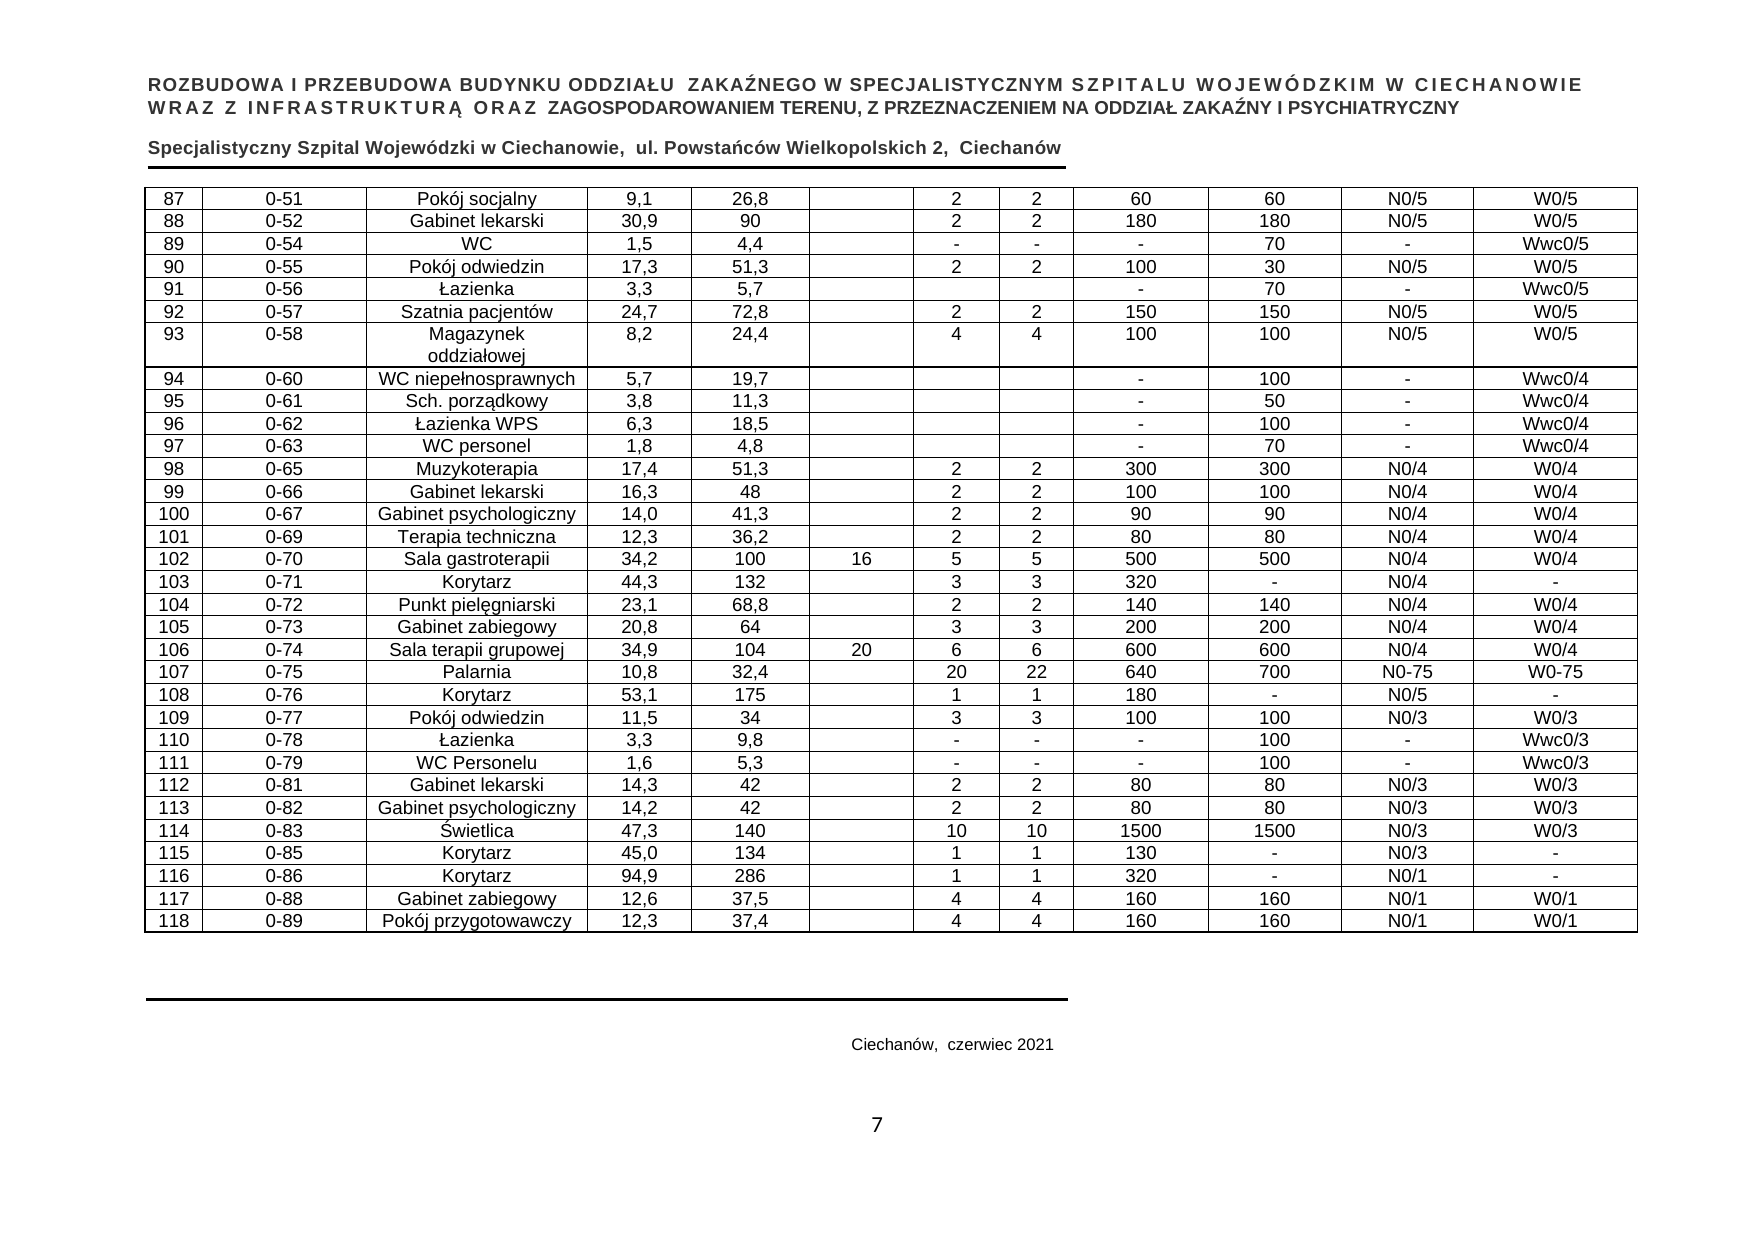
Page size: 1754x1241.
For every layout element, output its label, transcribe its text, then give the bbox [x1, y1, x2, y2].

table_cell 18,5 [692, 413, 809, 434]
table_cell [914, 278, 999, 299]
table_cell Pokój odwiedzin [367, 255, 587, 277]
table_cell 3 [914, 706, 999, 728]
table_cell 1500 [1074, 820, 1208, 841]
table_cell 5,7 [588, 368, 691, 389]
table_cell [810, 752, 913, 773]
table_cell Wwc0/4 [1474, 390, 1637, 412]
table_cell Gabinet zabiegowy [367, 616, 587, 638]
table_cell 48 [692, 480, 809, 502]
table_cell 14,0 [588, 503, 691, 524]
table_cell 108 [146, 684, 202, 705]
table_cell 150 [1074, 301, 1208, 322]
table_cell 2 [1000, 301, 1073, 322]
table_cell [810, 390, 913, 412]
table_cell 0-77 [203, 706, 366, 728]
table_cell 100 [1209, 752, 1341, 773]
table_cell 100 [1074, 255, 1208, 277]
table_cell - [1000, 233, 1073, 254]
table_cell Punkt pielęgniarski [367, 594, 587, 615]
table_cell N0/3 [1342, 797, 1473, 818]
table_cell 100 [146, 503, 202, 524]
table_cell 68,8 [692, 594, 809, 615]
table_cell WC personel [367, 435, 587, 457]
table_cell 0-66 [203, 480, 366, 502]
table_cell 24,4 [692, 323, 809, 366]
table_cell [810, 255, 913, 277]
table_cell Łazienka WPS [367, 413, 587, 434]
table_cell 2 [914, 594, 999, 615]
table_cell - [1474, 865, 1637, 886]
table_cell [810, 278, 913, 299]
table_cell Łazienka [367, 729, 587, 751]
table_cell 4 [914, 323, 999, 366]
table_cell 140 [1209, 594, 1341, 615]
table_cell 3,3 [588, 278, 691, 299]
table_cell 14,2 [588, 797, 691, 818]
table_cell 175 [692, 684, 809, 705]
table_cell [810, 616, 913, 638]
table_cell - [1209, 684, 1341, 705]
table_cell 50 [1209, 390, 1341, 412]
table_cell [1000, 390, 1073, 412]
table_cell 100 [1209, 706, 1341, 728]
table_cell 4,4 [692, 233, 809, 254]
table_cell Wwc0/5 [1474, 278, 1637, 299]
table_cell 0-70 [203, 548, 366, 570]
table_cell N0/1 [1342, 865, 1473, 886]
table_cell 0-74 [203, 639, 366, 660]
table_cell 320 [1074, 865, 1208, 886]
table_cell [1000, 413, 1073, 434]
table_cell 80 [1209, 797, 1341, 818]
table_cell [810, 210, 913, 232]
table_cell Gabinet lekarski [367, 480, 587, 502]
table_cell 1 [1000, 842, 1073, 864]
table_cell N0/4 [1342, 616, 1473, 638]
table_cell 0-58 [203, 323, 366, 366]
table_cell 104 [692, 639, 809, 660]
table_cell [914, 368, 999, 389]
table_cell 4 [1000, 887, 1073, 909]
table_cell [810, 233, 913, 254]
table_cell 80 [1074, 797, 1208, 818]
table_cell W0/5 [1474, 323, 1637, 366]
table_cell 64 [692, 616, 809, 638]
table_cell Pokój socjalny [367, 188, 587, 209]
table_cell N0/3 [1342, 842, 1473, 864]
table_cell 115 [146, 842, 202, 864]
table_cell - [1074, 390, 1208, 412]
table_cell 0-86 [203, 865, 366, 886]
table_cell 42 [692, 774, 809, 796]
table_cell 0-71 [203, 571, 366, 592]
table_cell 1,5 [588, 233, 691, 254]
table_cell Palarnia [367, 661, 587, 683]
table_cell 34,2 [588, 548, 691, 570]
table_cell - [1000, 752, 1073, 773]
table_cell N0/5 [1342, 301, 1473, 322]
table_cell 17,4 [588, 458, 691, 479]
table_cell [810, 684, 913, 705]
table_cell 12,3 [588, 526, 691, 547]
table_cell WC [367, 233, 587, 254]
table_cell 97 [146, 435, 202, 457]
table_cell 9,1 [588, 188, 691, 209]
table_cell 20 [914, 661, 999, 683]
table_cell W0/4 [1474, 480, 1637, 502]
table_cell N0/4 [1342, 571, 1473, 592]
table_cell W0/4 [1474, 548, 1637, 570]
table_cell 92 [146, 301, 202, 322]
table_cell 2 [1000, 503, 1073, 524]
table_cell N0/5 [1342, 323, 1473, 366]
table_cell [810, 323, 913, 366]
table_cell 2 [914, 480, 999, 502]
table_cell 0-75 [203, 661, 366, 683]
table_cell 34 [692, 706, 809, 728]
table_cell 0-83 [203, 820, 366, 841]
table_cell 2 [1000, 255, 1073, 277]
table_cell [914, 390, 999, 412]
table_cell [914, 413, 999, 434]
table_cell N0/4 [1342, 526, 1473, 547]
table_cell 3 [1000, 571, 1073, 592]
table_cell 100 [1209, 368, 1341, 389]
table_cell [810, 842, 913, 864]
table_cell 0-88 [203, 887, 366, 909]
table_cell 11,5 [588, 706, 691, 728]
table_cell 42 [692, 797, 809, 818]
table_cell 0-73 [203, 616, 366, 638]
table_cell 5 [914, 548, 999, 570]
table_cell 41,3 [692, 503, 809, 524]
table_cell [810, 910, 913, 931]
table_cell 37,5 [692, 887, 809, 909]
table_cell - [1342, 368, 1473, 389]
table_cell 0-62 [203, 413, 366, 434]
table_cell 600 [1074, 639, 1208, 660]
table_cell 80 [1074, 774, 1208, 796]
table_cell 98 [146, 458, 202, 479]
table_cell 2 [914, 210, 999, 232]
table_cell 100 [692, 548, 809, 570]
table_cell 109 [146, 706, 202, 728]
table_cell N0/5 [1342, 255, 1473, 277]
table_cell 34,9 [588, 639, 691, 660]
table_cell - [1342, 435, 1473, 457]
table_cell - [1074, 752, 1208, 773]
table_cell 200 [1209, 616, 1341, 638]
table_cell 1 [914, 684, 999, 705]
table_cell Muzykoterapia [367, 458, 587, 479]
table_cell [810, 503, 913, 524]
table_cell 134 [692, 842, 809, 864]
table_cell 286 [692, 865, 809, 886]
table_cell 100 [1209, 729, 1341, 751]
table_cell 0-55 [203, 255, 366, 277]
table_cell 2 [914, 526, 999, 547]
table_cell 6,3 [588, 413, 691, 434]
table_cell 114 [146, 820, 202, 841]
table_cell - [1074, 278, 1208, 299]
table_cell 2 [1000, 480, 1073, 502]
table_cell 320 [1074, 571, 1208, 592]
table_cell 0-67 [203, 503, 366, 524]
table_cell - [1000, 729, 1073, 751]
table_cell 0-69 [203, 526, 366, 547]
table_cell WC Personelu [367, 752, 587, 773]
table_cell N0/4 [1342, 458, 1473, 479]
table_cell 11,3 [692, 390, 809, 412]
table_cell 45,0 [588, 842, 691, 864]
table_cell 90 [146, 255, 202, 277]
table_cell 6 [914, 639, 999, 660]
table_cell 3,3 [588, 729, 691, 751]
table_cell 51,3 [692, 255, 809, 277]
table_cell 0-63 [203, 435, 366, 457]
table_cell - [1074, 413, 1208, 434]
table_cell Korytarz [367, 842, 587, 864]
table_cell 10,8 [588, 661, 691, 683]
table_cell W0/4 [1474, 594, 1637, 615]
table_cell 96 [146, 413, 202, 434]
table_cell - [914, 752, 999, 773]
table_cell [810, 368, 913, 389]
table_cell 106 [146, 639, 202, 660]
table_cell 5 [1000, 548, 1073, 570]
table_cell 0-82 [203, 797, 366, 818]
table_cell 200 [1074, 616, 1208, 638]
table_cell 20,8 [588, 616, 691, 638]
table_cell 2 [1000, 594, 1073, 615]
table_cell [810, 706, 913, 728]
table_cell N0/1 [1342, 887, 1473, 909]
table_cell 10 [914, 820, 999, 841]
table_cell 26,8 [692, 188, 809, 209]
table_cell 160 [1074, 910, 1208, 931]
table_cell 91 [146, 278, 202, 299]
table_cell 2 [1000, 526, 1073, 547]
table_cell N0/4 [1342, 480, 1473, 502]
table_cell 70 [1209, 233, 1341, 254]
table_cell 140 [692, 820, 809, 841]
table_cell 20 [810, 639, 913, 660]
table_cell 4 [1000, 910, 1073, 931]
table_cell 105 [146, 616, 202, 638]
table_cell Korytarz [367, 865, 587, 886]
table_cell 500 [1209, 548, 1341, 570]
table_cell W0/5 [1474, 188, 1637, 209]
table_cell 104 [146, 594, 202, 615]
table_cell Korytarz [367, 571, 587, 592]
table_cell 19,7 [692, 368, 809, 389]
table_cell W0/1 [1474, 910, 1637, 931]
table_cell 160 [1209, 910, 1341, 931]
table_cell 110 [146, 729, 202, 751]
table_cell 9,8 [692, 729, 809, 751]
table_cell 640 [1074, 661, 1208, 683]
table_cell Gabinet psychologiczny [367, 797, 587, 818]
table_cell - [1074, 233, 1208, 254]
table_cell N0-75 [1342, 661, 1473, 683]
table_cell - [1074, 368, 1208, 389]
table_cell Sch. porządkowy [367, 390, 587, 412]
table_cell [810, 526, 913, 547]
table_cell 0-56 [203, 278, 366, 299]
table_cell Korytarz [367, 684, 587, 705]
table_cell 0-57 [203, 301, 366, 322]
table_cell 113 [146, 797, 202, 818]
table_cell 102 [146, 548, 202, 570]
table_cell 2 [1000, 188, 1073, 209]
table_cell 8,2 [588, 323, 691, 366]
table_cell N0/4 [1342, 639, 1473, 660]
table_cell 600 [1209, 639, 1341, 660]
table_cell N0/5 [1342, 210, 1473, 232]
table_cell 6 [1000, 639, 1073, 660]
table_cell 180 [1074, 210, 1208, 232]
table_cell 80 [1074, 526, 1208, 547]
table_cell W0/1 [1474, 887, 1637, 909]
table_cell W0/3 [1474, 774, 1637, 796]
table_cell [810, 594, 913, 615]
table_cell 100 [1074, 706, 1208, 728]
table_cell 2 [1000, 458, 1073, 479]
table_cell N0/3 [1342, 820, 1473, 841]
table_cell 5,3 [692, 752, 809, 773]
table_cell 89 [146, 233, 202, 254]
table_cell 30 [1209, 255, 1341, 277]
table_cell 80 [1209, 774, 1341, 796]
table_cell N0/1 [1342, 910, 1473, 931]
table_cell 60 [1209, 188, 1341, 209]
table_cell 12,3 [588, 910, 691, 931]
table_cell 160 [1209, 887, 1341, 909]
table_cell 3 [914, 616, 999, 638]
table_cell 0-78 [203, 729, 366, 751]
table_cell 2 [914, 188, 999, 209]
table_cell Wwc0/4 [1474, 435, 1637, 457]
table_cell [810, 413, 913, 434]
table_cell 70 [1209, 278, 1341, 299]
table_cell [810, 820, 913, 841]
table_cell 2 [1000, 774, 1073, 796]
table_cell [810, 797, 913, 818]
table_cell Gabinet zabiegowy [367, 887, 587, 909]
table_cell 116 [146, 865, 202, 886]
table_cell W0/3 [1474, 820, 1637, 841]
table_cell W0/4 [1474, 616, 1637, 638]
table_cell - [1474, 842, 1637, 864]
table_cell 60 [1074, 188, 1208, 209]
table_cell 3 [1000, 706, 1073, 728]
table_cell W0/4 [1474, 526, 1637, 547]
table_cell 0-60 [203, 368, 366, 389]
table_cell [810, 301, 913, 322]
table_cell [810, 729, 913, 751]
table_cell 130 [1074, 842, 1208, 864]
table_cell Wwc0/5 [1474, 233, 1637, 254]
table_cell 103 [146, 571, 202, 592]
table_cell 93 [146, 323, 202, 366]
table_cell 1 [1000, 865, 1073, 886]
table_cell W0/3 [1474, 706, 1637, 728]
table_cell 87 [146, 188, 202, 209]
table_cell 2 [1000, 210, 1073, 232]
table_cell 24,7 [588, 301, 691, 322]
table_cell 1 [914, 865, 999, 886]
table_cell Terapia techniczna [367, 526, 587, 547]
table_cell Szatnia pacjentów [367, 301, 587, 322]
table_cell 101 [146, 526, 202, 547]
table_cell 107 [146, 661, 202, 683]
table_cell Sala gastroterapii [367, 548, 587, 570]
table_cell 32,4 [692, 661, 809, 683]
table_cell [914, 435, 999, 457]
table_cell W0/5 [1474, 301, 1637, 322]
table_cell 500 [1074, 548, 1208, 570]
table_cell 2 [914, 774, 999, 796]
table_cell [810, 887, 913, 909]
table_cell [810, 571, 913, 592]
table_cell 2 [914, 797, 999, 818]
table_cell 3 [1000, 616, 1073, 638]
table_cell 90 [1209, 503, 1341, 524]
table_cell N0/5 [1342, 684, 1473, 705]
table_cell 53,1 [588, 684, 691, 705]
table_cell 0-65 [203, 458, 366, 479]
table_cell Wwc0/3 [1474, 752, 1637, 773]
table_cell 0-76 [203, 684, 366, 705]
table_cell 47,3 [588, 820, 691, 841]
table_cell 100 [1074, 480, 1208, 502]
table_cell - [1074, 729, 1208, 751]
table_cell 0-85 [203, 842, 366, 864]
table_cell Sala terapii grupowej [367, 639, 587, 660]
table_cell - [1474, 684, 1637, 705]
table_cell - [1342, 278, 1473, 299]
table_cell 37,4 [692, 910, 809, 931]
table_cell 30,9 [588, 210, 691, 232]
table_cell 100 [1209, 480, 1341, 502]
table_cell 160 [1074, 887, 1208, 909]
table_cell 94,9 [588, 865, 691, 886]
table_cell W0-75 [1474, 661, 1637, 683]
table_cell 180 [1209, 210, 1341, 232]
table_cell 5,7 [692, 278, 809, 299]
table_cell - [1209, 571, 1341, 592]
table_cell - [1474, 571, 1637, 592]
table_cell 4 [1000, 323, 1073, 366]
table_cell 100 [1074, 323, 1208, 366]
table_cell 1,6 [588, 752, 691, 773]
table_cell - [1209, 842, 1341, 864]
table_cell N0/3 [1342, 774, 1473, 796]
table_cell - [1342, 413, 1473, 434]
table_cell Gabinet lekarski [367, 774, 587, 796]
table_cell [1000, 435, 1073, 457]
table_cell 51,3 [692, 458, 809, 479]
table_cell - [1342, 390, 1473, 412]
table_cell N0/5 [1342, 188, 1473, 209]
table_cell 1 [914, 842, 999, 864]
table_cell 2 [914, 503, 999, 524]
table_cell W0/4 [1474, 458, 1637, 479]
table_cell 100 [1209, 413, 1341, 434]
table_cell W0/5 [1474, 210, 1637, 232]
table_cell 3 [914, 571, 999, 592]
table_cell 1500 [1209, 820, 1341, 841]
table_cell 117 [146, 887, 202, 909]
table_cell W0/4 [1474, 503, 1637, 524]
table_cell 4 [914, 887, 999, 909]
table_cell 112 [146, 774, 202, 796]
table_cell [1000, 278, 1073, 299]
table_cell - [1342, 233, 1473, 254]
table_cell 95 [146, 390, 202, 412]
table_cell 90 [692, 210, 809, 232]
table_cell Wwc0/4 [1474, 368, 1637, 389]
table_cell 90 [1074, 503, 1208, 524]
table_cell N0/4 [1342, 548, 1473, 570]
table_cell W0/4 [1474, 639, 1637, 660]
table_cell 94 [146, 368, 202, 389]
table_cell 72,8 [692, 301, 809, 322]
table_cell [810, 661, 913, 683]
table_cell N0/4 [1342, 503, 1473, 524]
table_cell N0/4 [1342, 594, 1473, 615]
table_cell 12,6 [588, 887, 691, 909]
table_cell WC niepełnosprawnych [367, 368, 587, 389]
table_cell 0-54 [203, 233, 366, 254]
table_cell [810, 774, 913, 796]
table_cell 0-51 [203, 188, 366, 209]
table_cell Wwc0/3 [1474, 729, 1637, 751]
table_cell [810, 480, 913, 502]
table_cell 300 [1074, 458, 1208, 479]
table_cell Świetlica [367, 820, 587, 841]
table_cell [1000, 368, 1073, 389]
table_cell 44,3 [588, 571, 691, 592]
table_cell 16 [810, 548, 913, 570]
table_cell [810, 435, 913, 457]
table_cell - [914, 233, 999, 254]
table_cell Wwc0/4 [1474, 413, 1637, 434]
table_cell 2 [1000, 797, 1073, 818]
table_cell 0-81 [203, 774, 366, 796]
table_cell 22 [1000, 661, 1073, 683]
table_cell 3,8 [588, 390, 691, 412]
table_cell 88 [146, 210, 202, 232]
table_cell 2 [914, 301, 999, 322]
table_cell Gabinet psychologiczny [367, 503, 587, 524]
table_cell 140 [1074, 594, 1208, 615]
table_cell 180 [1074, 684, 1208, 705]
table_cell 0-72 [203, 594, 366, 615]
table_cell 1,8 [588, 435, 691, 457]
table_cell 4 [914, 910, 999, 931]
table_cell 0-79 [203, 752, 366, 773]
table_cell 14,3 [588, 774, 691, 796]
table_cell 70 [1209, 435, 1341, 457]
table_cell - [1074, 435, 1208, 457]
table_cell 132 [692, 571, 809, 592]
table_cell Magazynek oddziałowej [367, 323, 587, 366]
table_cell 0-52 [203, 210, 366, 232]
table_cell 700 [1209, 661, 1341, 683]
table_cell Łazienka [367, 278, 587, 299]
table_cell Pokój przygotowawczy [367, 910, 587, 931]
table_cell 23,1 [588, 594, 691, 615]
table_cell N0/3 [1342, 706, 1473, 728]
table_cell 1 [1000, 684, 1073, 705]
table_cell 10 [1000, 820, 1073, 841]
table_cell Gabinet lekarski [367, 210, 587, 232]
table_cell - [1342, 752, 1473, 773]
table_cell [810, 865, 913, 886]
table_cell 300 [1209, 458, 1341, 479]
table_cell 4,8 [692, 435, 809, 457]
table_cell W0/5 [1474, 255, 1637, 277]
table_cell - [1342, 729, 1473, 751]
table_cell [810, 458, 913, 479]
table_cell 150 [1209, 301, 1341, 322]
table_cell - [1209, 865, 1341, 886]
table_cell 80 [1209, 526, 1341, 547]
table_cell W0/3 [1474, 797, 1637, 818]
table_cell 0-89 [203, 910, 366, 931]
table_cell - [914, 729, 999, 751]
table_cell 17,3 [588, 255, 691, 277]
table_cell 118 [146, 910, 202, 931]
table_cell Pokój odwiedzin [367, 706, 587, 728]
table_cell 111 [146, 752, 202, 773]
table_cell 36,2 [692, 526, 809, 547]
table_cell 99 [146, 480, 202, 502]
table_cell 2 [914, 458, 999, 479]
table_cell 0-61 [203, 390, 366, 412]
table_cell 100 [1209, 323, 1341, 366]
table_cell [810, 188, 913, 209]
table_cell 2 [914, 255, 999, 277]
table_cell 16,3 [588, 480, 691, 502]
